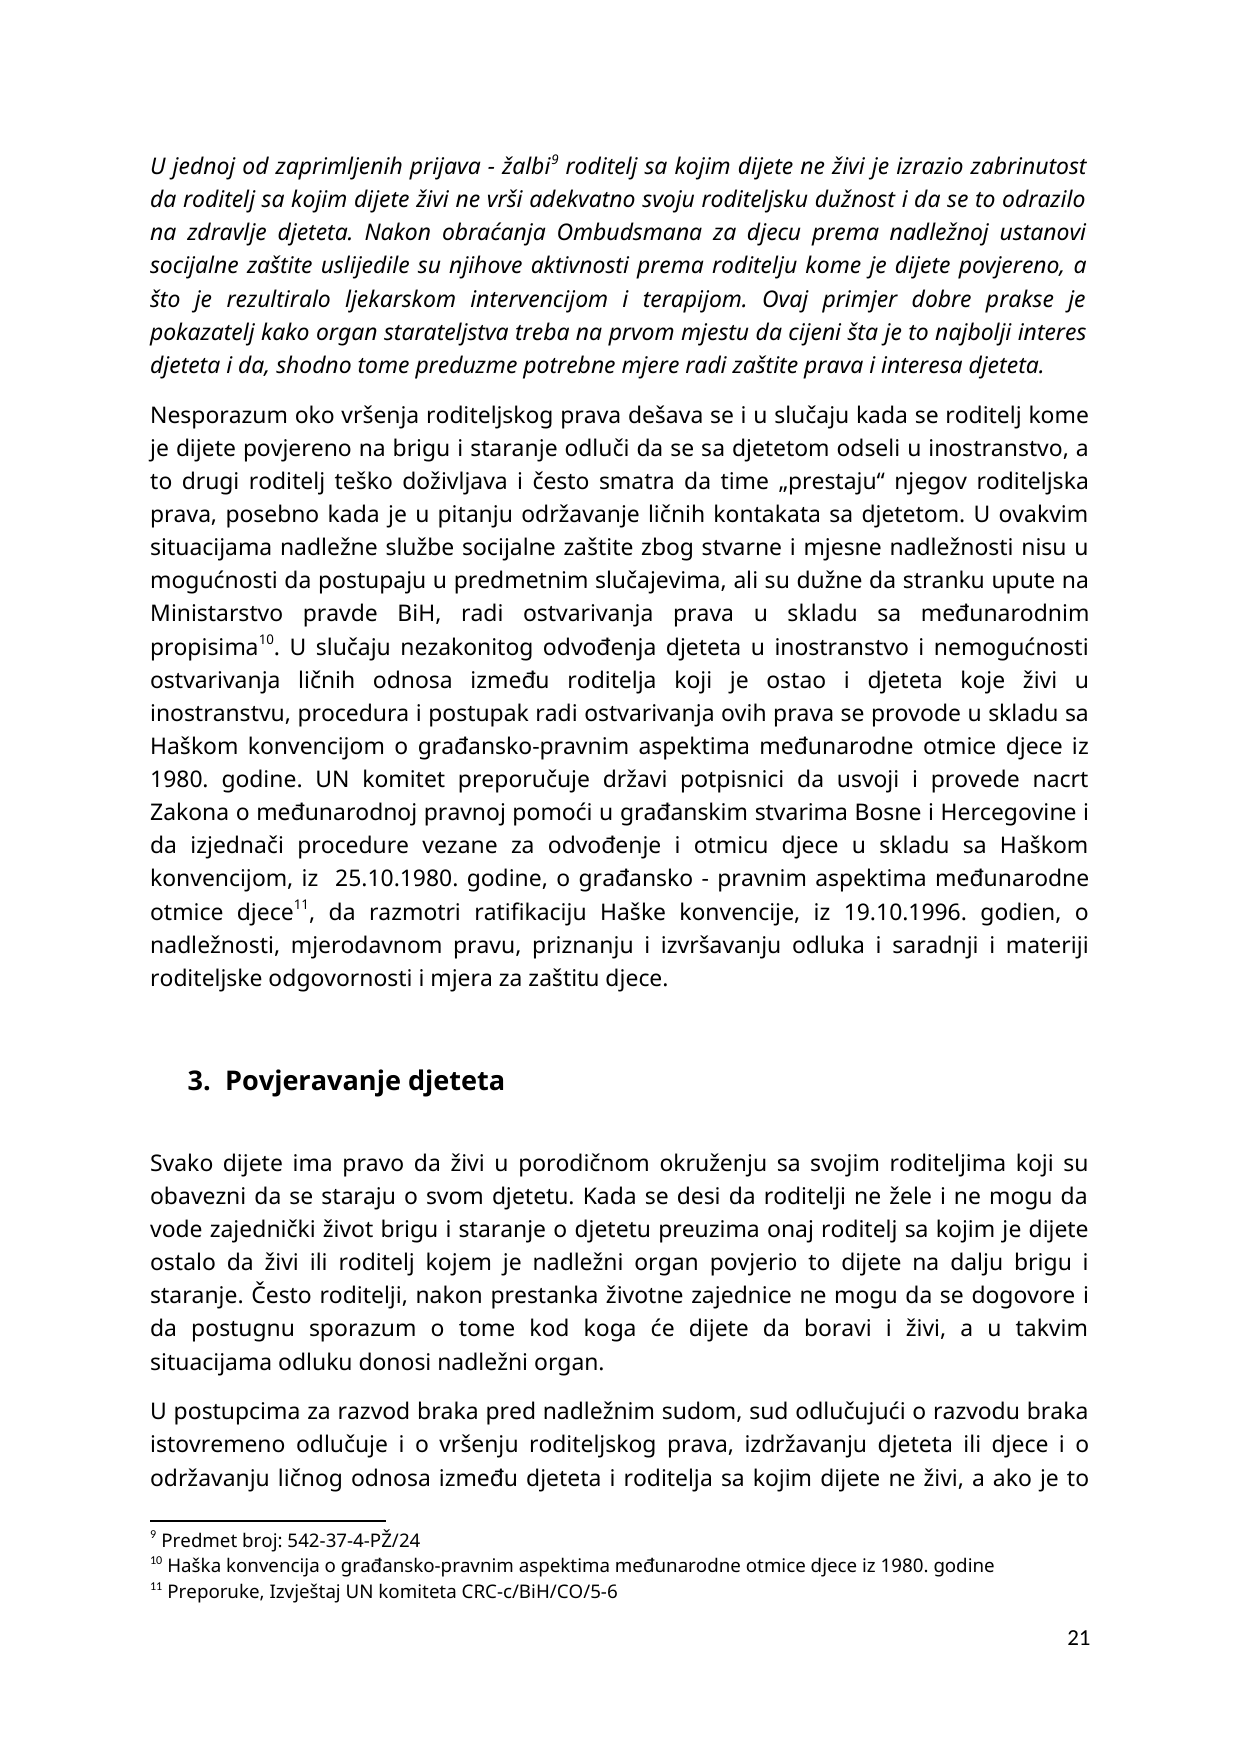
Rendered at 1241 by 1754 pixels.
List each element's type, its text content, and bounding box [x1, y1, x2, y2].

subtitle Povjeravanje djeteta [187, 1061, 1090, 1098]
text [150, 1395, 1090, 1493]
text U jednoj od zaprimljenih prijava - žalbi roditelj sa kojim dijete ne živi je izrazio zabrinutost da roditelj sa kojim dijete živi ne vrši adekvatno svoju roditeljsku dužnost i da se to odrazilo na zdravlje djeteta. Nakon obraćanja Ombudsmana za djecu prema nadležnoj ustanovi socijalne zaštite uslijedile su njihove aktivnosti prema roditelju kome je dijete povjereno, a što je rezultiralo ljekarskom intervencijom i terapijom. Ovaj primjer dobre prakse je pokazatelj kako organ starateljstva treba na prvom mjestu da cijeni šta je to najbolji interes djeteta i da, shodno tome preduzme potrebne mjere radi zaštite prava i interesa djeteta. [150, 150, 1090, 380]
text Nesporazum oko vršenja roditeljskog prava dešava se i u slučaju kada se roditelj kome je dijete povjereno na brigu i staranje odluči da se sa djetetom odseli u inostranstvo, a to drugi roditelj teško doživljava i često smatra da time „prestaju“ njegov roditeljska prava, posebno kada je u pitanju održavanje ličnih kontakata sa djetetom. U ovakvim situacijama nadležne službe socijalne zaštite zbog stvarne i mjesne nadležnosti nisu u mogućnosti da postupaju u predmetnim slučajevima, ali su dužne da stranku upute na Ministarstvo pravde BiH, radi ostvarivanja prava u skladu sa međunarodnim propisima. U slučaju nezakonitog odvođenja djeteta u inostranstvo i nemogućnosti ostvarivanja ličnih odnosa između roditelja koji je ostao i djeteta koje živi u inostranstvu, procedura i postupak radi ostvarivanja ovih prava se provode u skladu sa Haškom konvencijom o građansko-pravnim aspektima međunarodne otmice djece iz 1980. godine. UN komitet preporučuje državi potpisnici da usvoji i provede nacrt Zakona o međunarodnoj pravnoj pomoći u građanskim stvarima Bosne i Hercegovine i da izjednači procedure vezane za odvođenje i otmicu djece u skladu sa Haškom konvencijom, iz 25.10.1980. godine, o građansko - pravnim aspektima međunarodne otmice djece, da razmotri ratifikaciju Haške konvencije, iz 19.10.1996. godien, o nadležnosti, mjerodavnom pravu, priznanju i izvršavanju odluka i saradnji i materiji roditeljske odgovornosti i mjera za zaštitu djece. [150, 398, 1090, 993]
text Svako dijete ima pravo da živi u porodičnom okruženju sa svojim roditeljima koji su obavezni da se staraju o svom djetetu. Kada se desi da roditelji ne žele i ne mogu da vode zajednički život brigu i staranje o djetetu preuzima onaj roditelj sa kojim je dijete ostalo da živi ili roditelj kojem je nadležni organ povjerio to dijete na dalju brigu i staranje. Često roditelji, nakon prestanka životne zajednice ne mogu da se dogovore i da postugnu sporazum o tome kod koga će dijete da boravi i živi, a u takvim situacijama odluku donosi nadležni organ. [150, 1147, 1090, 1377]
